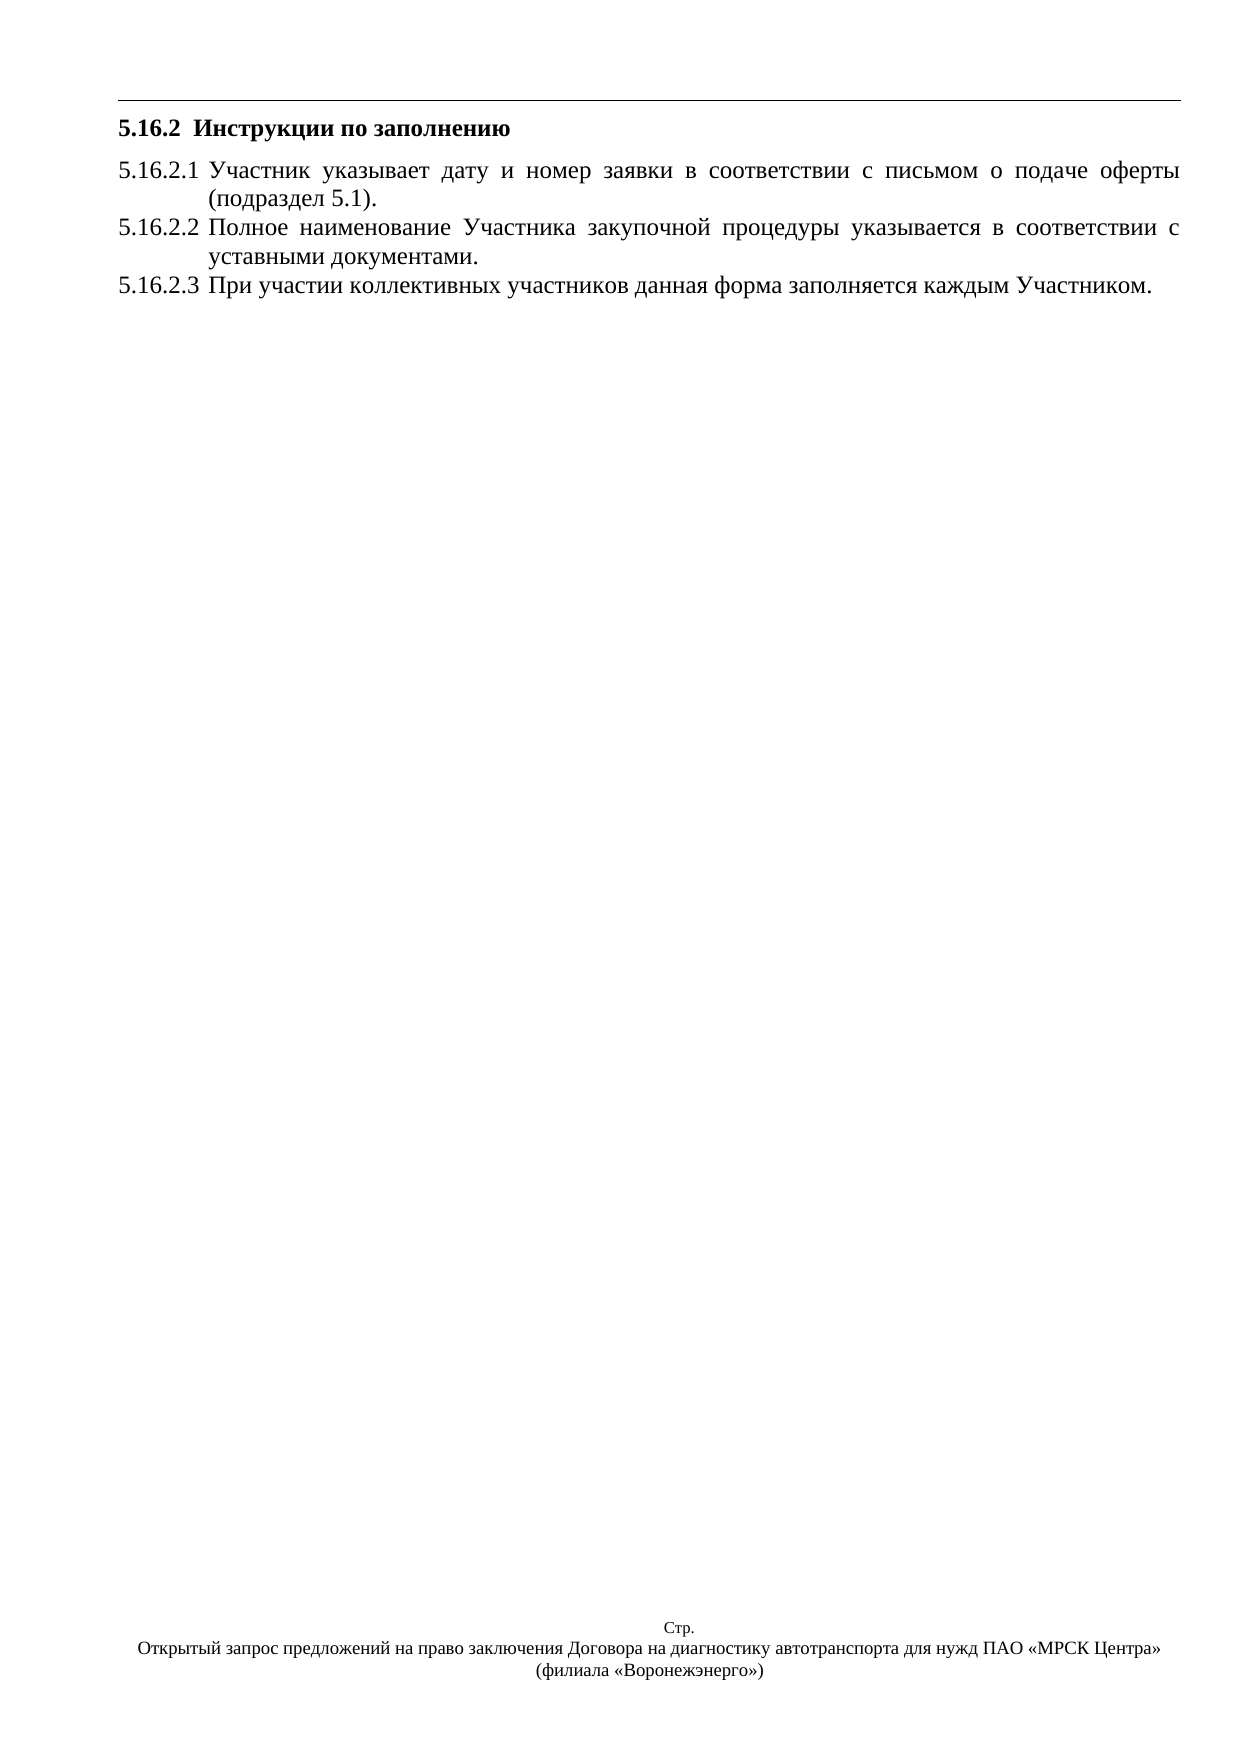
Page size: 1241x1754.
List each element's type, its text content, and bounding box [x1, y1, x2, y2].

list Полное наименование Участника закупочной процедуры указывается в соответствии с уставными документами. [118, 212, 1181, 270]
subtitle Инструкции по заполнению [118, 113, 1181, 142]
list При участии коллективных участников данная форма заполняется каждым Участником. [118, 270, 1181, 298]
list Участник указывает дату и номер заявки в соответствии с письмом о подаче оферты (подраздел 5.1). [118, 155, 1181, 212]
